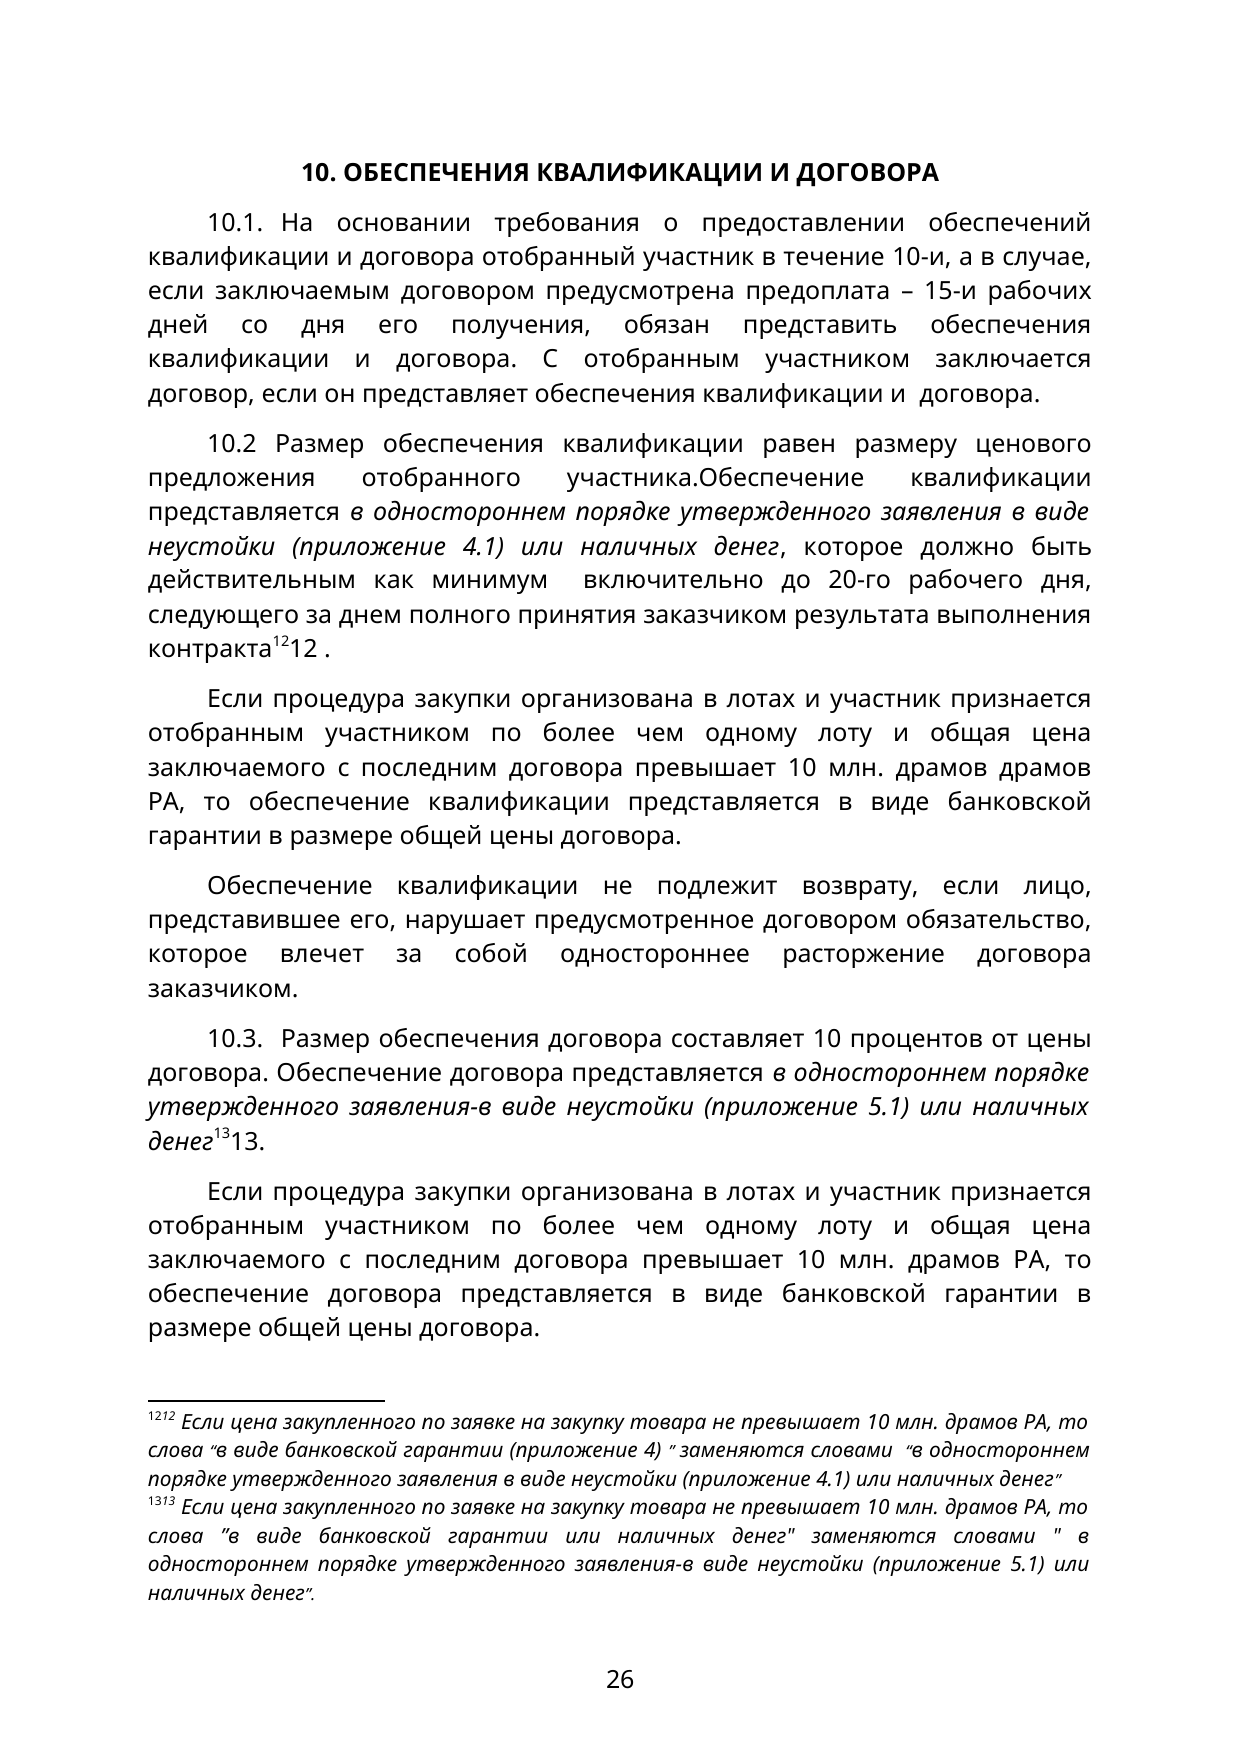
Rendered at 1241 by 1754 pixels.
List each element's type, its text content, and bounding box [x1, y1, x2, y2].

text Если процедура закупки организована в лотах и участник признается отобранным участником по более чем одному лоту и общая цена заключаемого с последним договора превышает 10 млн. драмов РА, то обеспечение договора представляется в виде банковской гарантии в размере общей цены договора. [148, 1174, 1092, 1344]
text Если процедура закупки организована в лотах и участник признается отобранным участником по более чем одному лоту и общая цена заключаемого с последним договора превышает 10 млн. драмов драмов РА, то обеспечение квалификации представляется в виде банковской гарантии в размере общей цены договора. [148, 681, 1092, 851]
text Обеспечение квалификации не подлежит возврату, если лицо, представившее его, нарушает предусмотренное договором обязательство, которое влечет за собой одностороннее расторжение договора заказчиком. [148, 868, 1092, 1004]
text 10.2 Размер обеспечения квалификации равен размеру ценового предложения отобранного участника.Обеспечение квалификации представляется в одностороннем порядке утвержденного заявления в виде неустойки (приложение 4.1) или наличных денег, которое должно быть действительным как минимум включительно до 20-го рабочего дня, следующего за днем полного принятия заказчиком результата выполнения контракта12 . [148, 426, 1092, 664]
text 10.1. На основании требования о предоставлении обеспечений квалификации и договора отобранный участник в течение 10-и, а в случае, если заключаемым договором предусмотрена предоплата – 15-и рабочих дней со дня его получения, обязан представить обеспечения квалификации и договора. С отобранным участником заключается договор, если он представляет обеспечения квалификации и договора. [148, 205, 1092, 409]
text 10. ОБЕСПЕЧЕНИЯ КВАЛИФИКАЦИИ И ДОГОВОРА [148, 154, 1092, 188]
text 10.3. Размер обеспечения договора составляет 10 процентов от цены договора. Обеспечение договора представляется в одностороннем порядке утвержденного заявления-в виде неустойки (приложение 5.1) или наличных денег13. [148, 1021, 1092, 1157]
